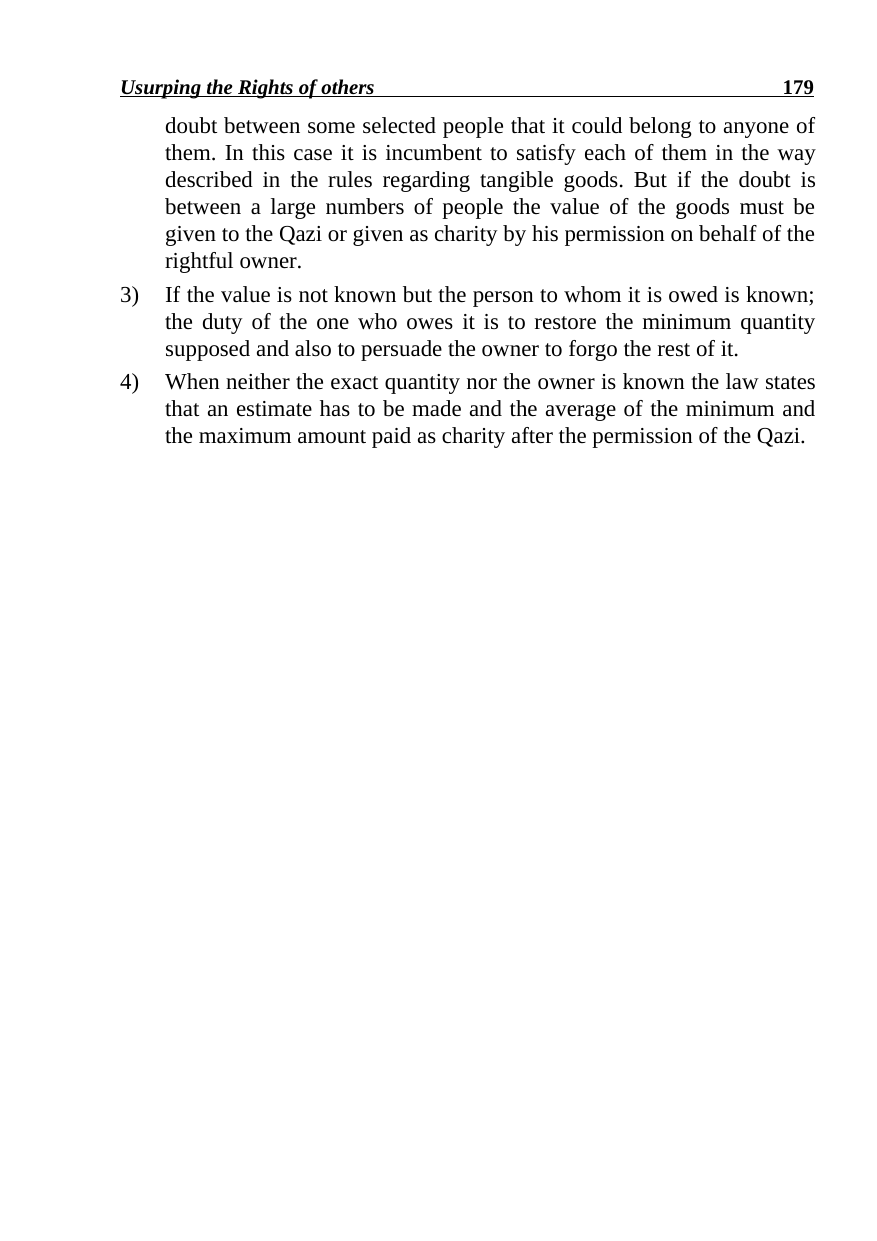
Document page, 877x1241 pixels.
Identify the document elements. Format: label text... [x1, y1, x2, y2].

text 3) If the value is not known but the person to whom it is owed is known; the duty of the one who owes it is to restore the minimum quantity supposed and also to persuade the owner to forgo the rest of it. [120, 280, 817, 362]
text 4) When neither the exact quantity nor the owner is known the law states that an estimate has to be made and the average of the minimum and the maximum amount paid as charity after the permission of the Qazi. [120, 368, 817, 449]
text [120, 112, 817, 274]
